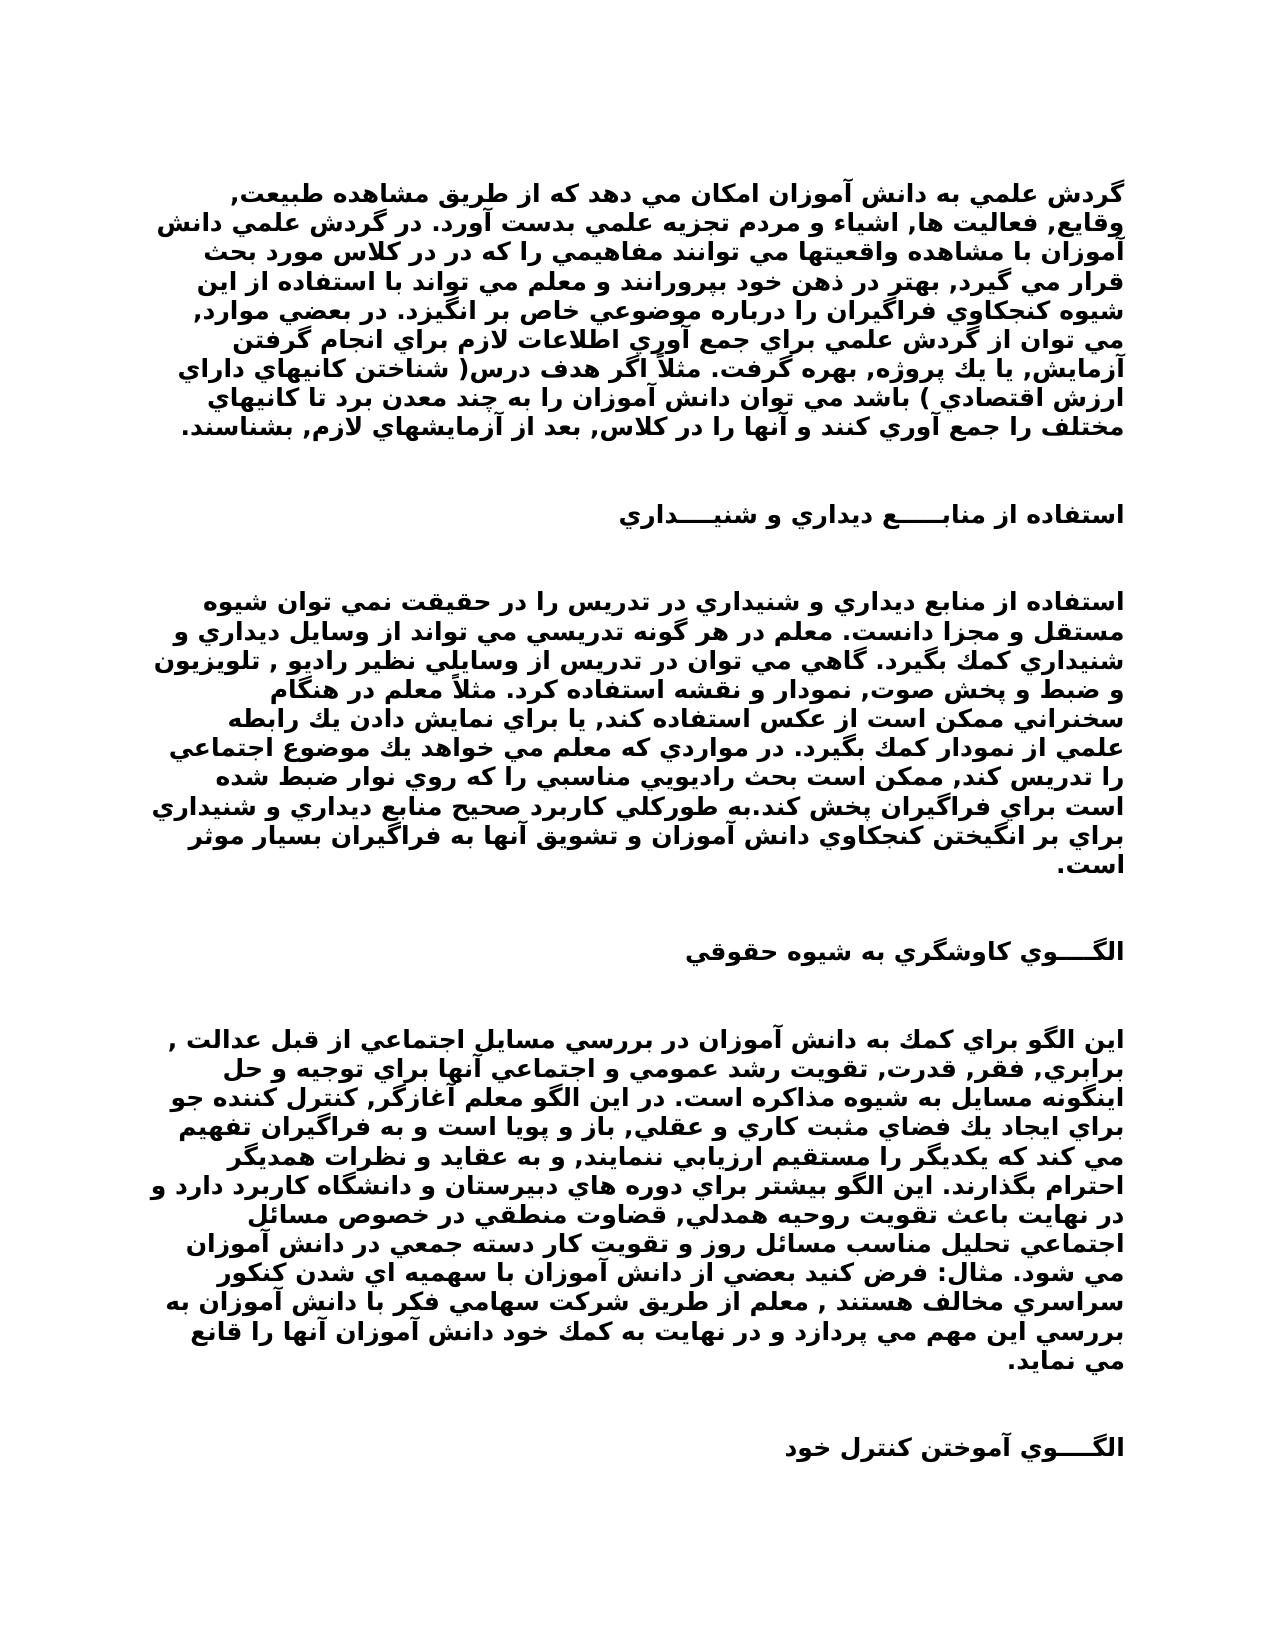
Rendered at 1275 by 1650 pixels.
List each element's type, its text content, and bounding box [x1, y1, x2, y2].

text اين الگو براي كمك به دانش آموزان در بررسي مسايل اجتماعي از قبل عدالت , برابري, فقر, قدرت, تقويت رشد عمومي و اجتماعي آنها براي توجيه و حل اينگونه مسايل به شيوه مذاكره است. در اين الگو معلم آغازگر, كنترل كننده جو براي ايجاد يك فضاي مثبت كاري و عقلي, باز و پويا است و به فراگيران تفهيم مي كند كه يكديگر را مستقيم ارزيابي ننمايند, و به عقايد و نظرات همديگر احترام بگذارند. اين الگو بيشتر براي دوره هاي دبيرستان و دانشگاه كاربرد دارد و در نهايت باعث تقويت روحيه همدلي, قضاوت منطقي در خصوص مسائل اجتماعي تحليل مناسب مسائل روز و تقويت كار دسته جمعي در دانش آموزان مي شود. مثال: فرض كنيد بعضي از دانش آموزان با سهميه اي شدن كنكور سراسري مخالف هستند , معلم از طريق شركت سهامي فكر با دانش آموزان به بررسي اين مهم مي پردازد و در نهايت به كمك خود دانش آموزان آنها را قانع مي نمايد. [150, 996, 1125, 1375]
text استفاده از منابـــــع ديداري و شنيــــداري [150, 471, 1125, 529]
text استفاده از منابع ديداري و شنيداري در تدريس را در حقيقت نمي توان شيوه مستقل و مجزا دانست. معلم در هر گونه تدريسي مي تواند از وسايل ديداري و شنيداري كمك بگيرد. گاهي مي توان در تدريس از وسايلي نظير راديو , تلويزيون و ضبط و پخش صوت, نمودار و نقشه استفاده كرد. مثلاً معلم در هنگام سخنراني ممكن است از عكس استفاده كند, يا براي نمايش دادن يك رابطه علمي از نمودار كمك بگيرد. در مواردي كه معلم مي خواهد يك موضوع اجتماعي را تدريس كند, ممكن است بحث راديويي مناسبي را كه روي نوار ضبط شده است براي فراگيران پخش كند.به طوركلي كاربرد صحيح منابع ديداري و شنيداري براي بر انگيختن كنجكاوي دانش آموزان و تشويق آنها به فراگيران بسيار موثر است. [150, 558, 1125, 879]
text الگــــوي آموختن كنترل خود [150, 1404, 1125, 1462]
text گردش علمي به دانش آموزان امكان مي دهد كه از طريق مشاهده طبيعت, وقايع, فعاليت ها, اشياء و مردم تجزيه علمي بدست آورد. در گردش علمي دانش آموزان با مشاهده واقعيتها مي توانند مفاهيمي را كه در در كلاس مورد بحث قرار مي گيرد, بهتر در ذهن خود بپرورانند و معلم مي تواند با استفاده از اين شيوه كنجكاوي فراگيران را درباره موضوعي خاص بر انگيزد. در بعضي موارد, مي توان از گردش علمي براي جمع آوري اطلاعات لازم براي انجام گرفتن آزمايش, يا يك پروژه, بهره گرفت. مثلاً اگر هدف درس( شناختن كانيهاي داراي ارزش اقتصادي ) باشد مي توان دانش آموزان را به چند معدن برد تا كانيهاي مختلف را جمع آوري كنند و آنها را در كلاس, بعد از آزمايشهاي لازم, بشناسند. [150, 150, 1125, 442]
text الگــــوي كاوشگري به شيوه حقوقي [150, 908, 1125, 967]
